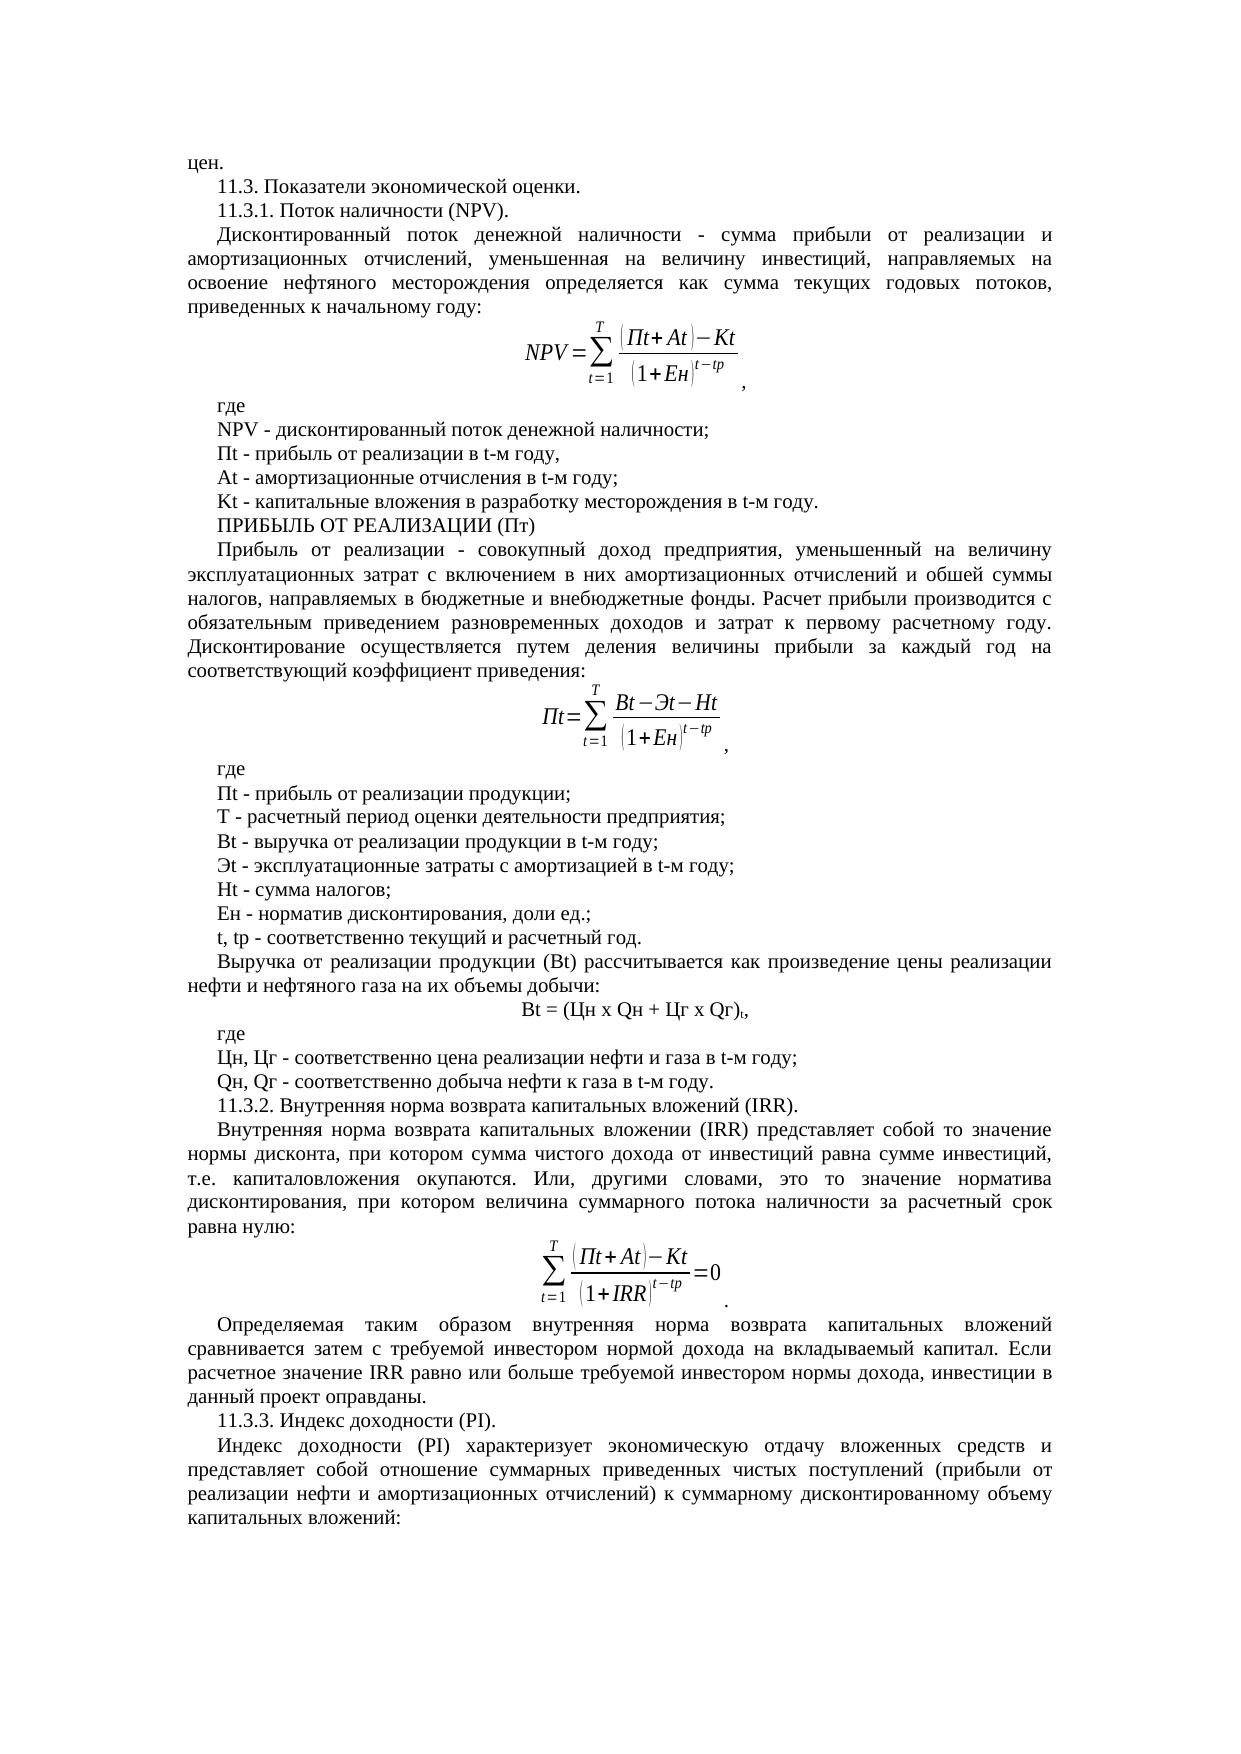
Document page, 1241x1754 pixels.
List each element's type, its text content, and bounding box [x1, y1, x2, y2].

text . [187, 1238, 1053, 1312]
text где [187, 756, 1053, 780]
text Выручка от реализации продукции (Bt) рассчитывается как произведение цены реализации нефти и нефтяного газа на их объемы добычи: [187, 949, 1053, 997]
text Т - расчетный период оценки деятельности предприятия; [187, 804, 1053, 828]
text Прибыль от реализации - совокупный доход предприятия, уменьшенный на величину эксплуатационных затрат с включением в ниx амортизационных отчислений и обшей суммы налогов, направляемых в бюджетные и внебюджетные фонды. Расчет прибыли производится с обязательным приведением разновременных доходов и затрат к первому расчетному году. Дисконтирование осуществляется путем деления величины прибыли за каждый год на соответствующий коэффициент приведения: [187, 537, 1053, 682]
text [187, 150, 1053, 174]
text Пt - прибыль от реализации продукции; [187, 780, 1053, 804]
text Bt - выручка от реализации продукции в t-м году; [187, 828, 1053, 853]
text Ен - норматив дисконтирования, доли ед.; [187, 901, 1053, 925]
text , [187, 682, 1053, 756]
text Внутренняя норма возврата капитальных вложении (IRR) представляет собой то значение нормы дисконта, при котором сумма чистого дохода от инвестиций равна сумме инвестиций, т.е. капиталовложения окупаются. Или, другими словами, это то значение норматива дисконтирования, при котором величина суммарного потока наличности за расчетный срок равна нулю: [187, 1117, 1053, 1238]
text Дисконтированный поток денежной наличности - сумма прибыли от реализации и амортизационных отчислений, уменьшенная на величину инвестиций, направляемых на освоение нефтяного месторождения определяется как сумма текущих годовых потоков, приведенных к начальному году: [187, 222, 1053, 318]
text 11.3.3. Индекс доходности (PI). [187, 1408, 1053, 1432]
text Определяемая таким образом внутренняя норма возврата капитальных вложений сравнивается затем с требуемой инвестором нормой дохода на вкладываемый капитал. Если расчетное значение IRR равно или больше требуемой инвестором нормы дохода, инвестиции в данный проект оправданы. [187, 1312, 1053, 1408]
text где [187, 393, 1053, 417]
text где [187, 1021, 1053, 1045]
text NPV - дисконтированный поток денежной наличности; [187, 417, 1053, 441]
text t, tp - соответственно текущий и расчетный год. [187, 925, 1053, 949]
text 11.3.1. Поток наличности (NPV). [187, 198, 1053, 222]
text Bt = (Цн x Qн + Цг х Qг)t, [187, 997, 1053, 1021]
text ПРИБЫЛЬ ОТ РЕАЛИЗАЦИИ (Пт) [187, 513, 1053, 537]
text Цн, Цг - соответственно цена реализации нефти и газа в t-м году; [187, 1045, 1053, 1069]
text , [187, 318, 1053, 393]
text Kt - капитальные вложения в разработку месторождения в t-м году. [187, 489, 1053, 513]
text At - амортизационные отчисления в t-м году; [187, 465, 1053, 489]
text Эt - эксплуатационные затраты с амортизацией в t-м году; [187, 853, 1053, 877]
text Индекс доходности (PI) характеризует экономическую отдачу вложенных средств и представляет собой отношение суммарных приведенных чистых поступлений (прибыли от реализации нефти и амортизационных отчислений) к суммарному дисконтированному объему капитальных вложений: [187, 1432, 1053, 1529]
text 11.3. Показатели экономической оценки. [187, 174, 1053, 198]
text Пt - прибыль от реализации в t-м году, [187, 441, 1053, 465]
text 11.3.2. Внутренняя норма возврата капитальных вложений (IRR). [187, 1093, 1053, 1117]
text Ht - сумма налогов; [187, 877, 1053, 901]
text Qн, Qг - соответственно добыча нефти к газа в t-м году. [187, 1069, 1053, 1093]
